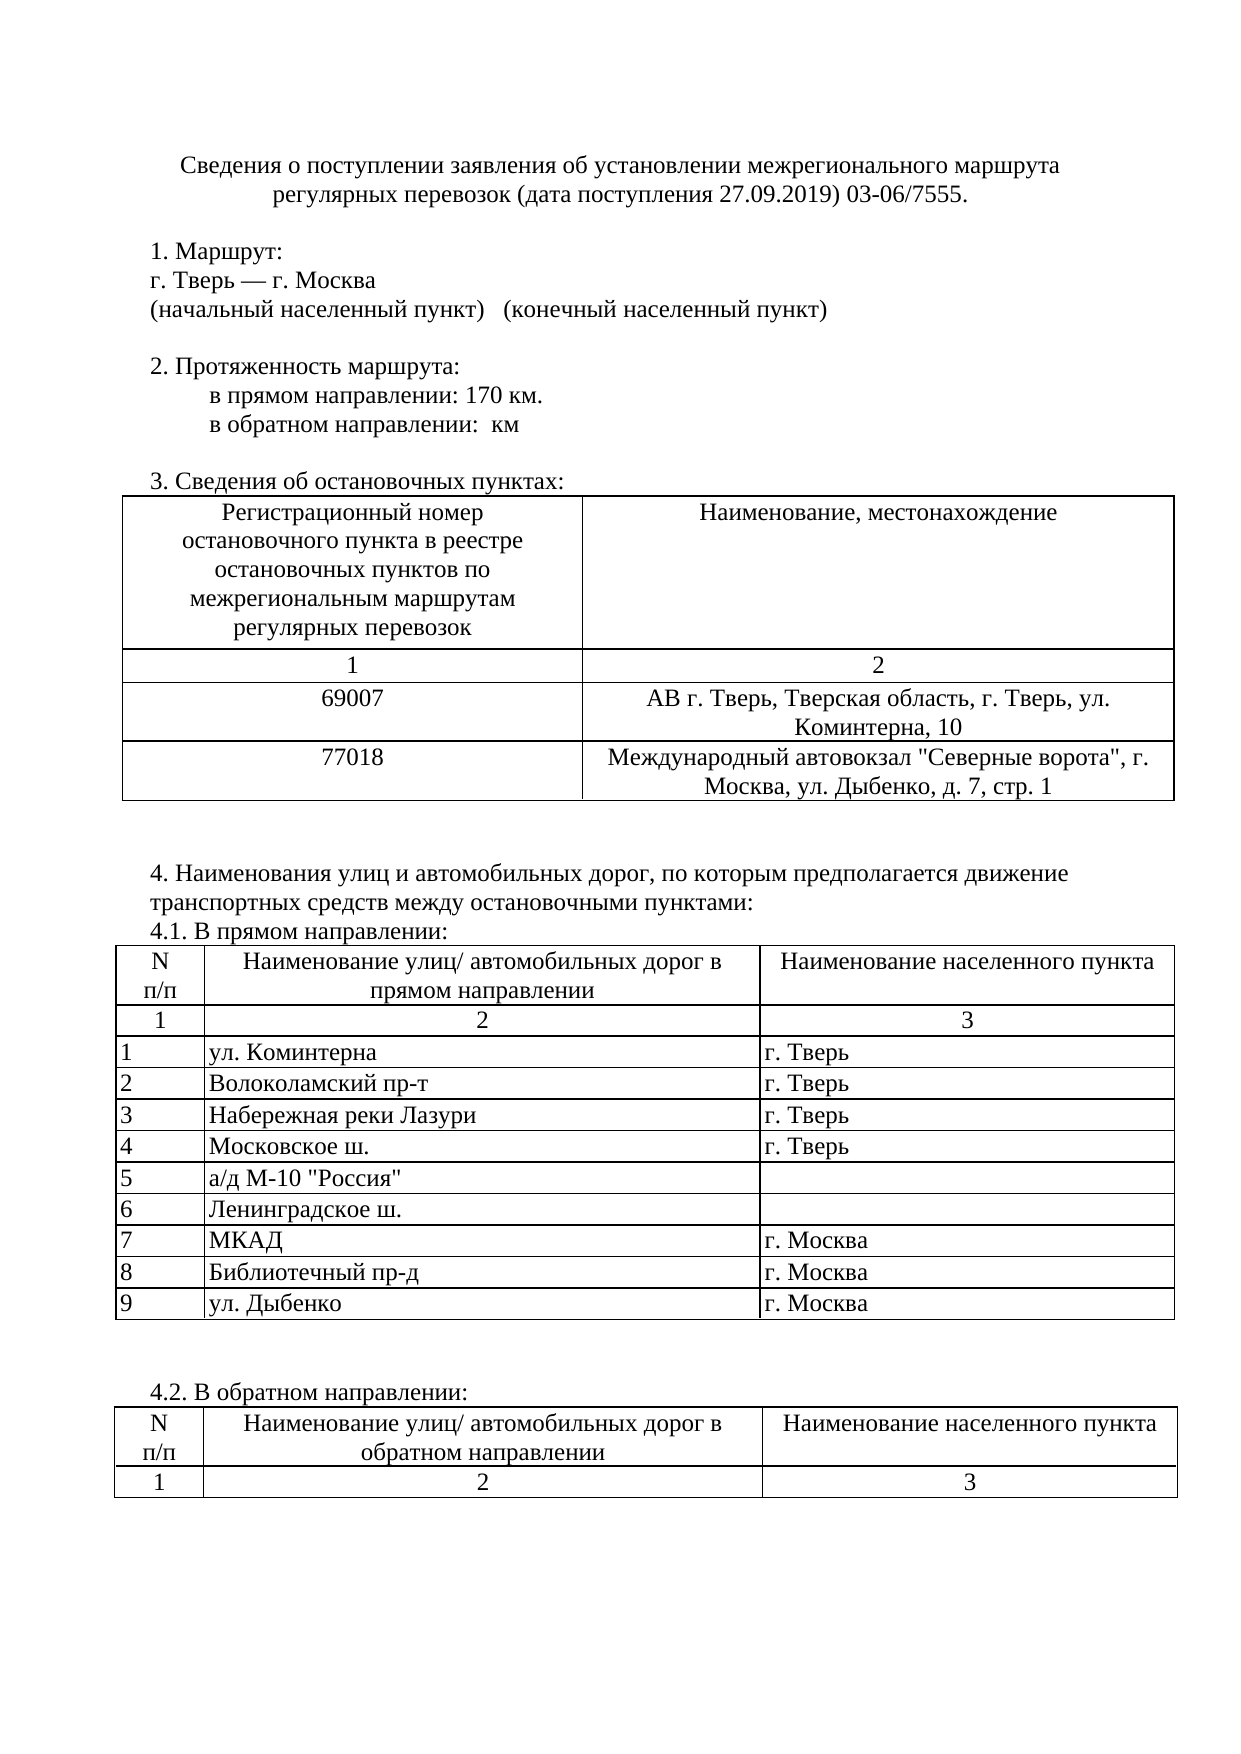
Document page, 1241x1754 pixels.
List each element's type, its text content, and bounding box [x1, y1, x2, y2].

table_cell 2 [204, 1467, 762, 1497]
table_cell г. Москва [761, 1226, 1174, 1256]
table_cell г. Тверь [761, 1037, 1174, 1067]
table_cell 69007 [123, 683, 582, 740]
table_cell ул. Коминтерна [205, 1037, 759, 1067]
table_cell Набережная реки Лазури [205, 1100, 759, 1130]
table_cell 5 [117, 1163, 204, 1193]
table_cell 1 [117, 1037, 204, 1067]
table_cell 9 [117, 1289, 204, 1318]
table_header Наименование, местонахождение [583, 497, 1173, 648]
table_cell 2 [117, 1068, 204, 1098]
table_cell Волоколамский пр-т [205, 1068, 759, 1098]
text г. Тверь — г. Москва [150, 265, 1090, 294]
table_header Наименование населенного пункта [761, 946, 1174, 1004]
table_cell г. Тверь [761, 1100, 1174, 1130]
table_cell Международный автовокзал "Северные ворота", г. Москва, ул. Дыбенко, д. 7, стр. 1 [583, 742, 1173, 799]
text в прямом направлении: 170 км. [150, 380, 1090, 409]
table_cell г. Москва [761, 1257, 1174, 1287]
table_cell 3 [763, 1465, 1177, 1497]
text 2. Протяженность маршрута: [150, 351, 1090, 380]
table_header Наименование улиц/ автомобильных дорог в прямом направлении [205, 946, 759, 1004]
table_cell [761, 1163, 1174, 1193]
table_header Наименование улиц/ автомобильных дорог в обратном направлении [204, 1408, 762, 1465]
table_header N п/п [115, 1408, 203, 1465]
table_header Наименование населенного пункта [763, 1408, 1177, 1465]
table_cell 3 [761, 1006, 1174, 1035]
text (начальный населенный пункт) (конечный населенный пункт) [150, 294, 1090, 322]
table_cell МКАД [205, 1226, 759, 1256]
table_cell 3 [117, 1100, 204, 1130]
table_cell Библиотечный пр-д [205, 1257, 759, 1287]
text в обратном направлении: км [150, 409, 1090, 437]
text 4. Наименования улиц и автомобильных дорог, по которым предполагается движение транспортных средств между остановочными пунктами: [150, 858, 1090, 916]
table_cell 1 [123, 650, 582, 681]
table_cell ул. Дыбенко [205, 1289, 759, 1318]
table_cell 2 [583, 650, 1173, 681]
table_cell а/д М-10 "Россия" [205, 1163, 759, 1193]
text 1. Маршрут: [150, 236, 1090, 265]
table_cell 7 [117, 1226, 204, 1256]
table_cell Ленинградское ш. [205, 1194, 759, 1224]
text 3. Сведения об остановочных пунктах: [150, 466, 1090, 495]
text Сведения о поступлении заявления об установлении межрегионального маршрута регулярных перевозок (дата поступления 27.09.2019) 03-06/7555. [150, 150, 1090, 207]
table_cell 4 [117, 1131, 204, 1161]
table_cell 8 [117, 1257, 204, 1287]
table_cell АВ г. Тверь, Тверская область, г. Тверь, ул. Коминтерна, 10 [583, 683, 1173, 740]
table_cell 6 [117, 1194, 204, 1224]
text 4.2. В обратном направлении: [150, 1377, 1090, 1406]
table_cell 2 [205, 1006, 759, 1035]
table_cell 77018 [123, 742, 582, 799]
table_header N п/п [117, 946, 204, 1004]
table_cell г. Тверь [761, 1131, 1174, 1161]
table_header Регистрационный номер остановочного пункта в реестре остановочных пунктов по межрегиональным маршрутам регулярных перевозок [123, 497, 582, 648]
table_cell 1 [115, 1466, 203, 1497]
text 4.1. В прямом направлении: [150, 916, 1090, 945]
table_cell г. Москва [761, 1289, 1174, 1318]
table_cell [761, 1194, 1174, 1224]
table_cell Московское ш. [205, 1131, 759, 1161]
table_cell 1 [117, 1006, 204, 1035]
table_cell г. Тверь [761, 1068, 1174, 1098]
